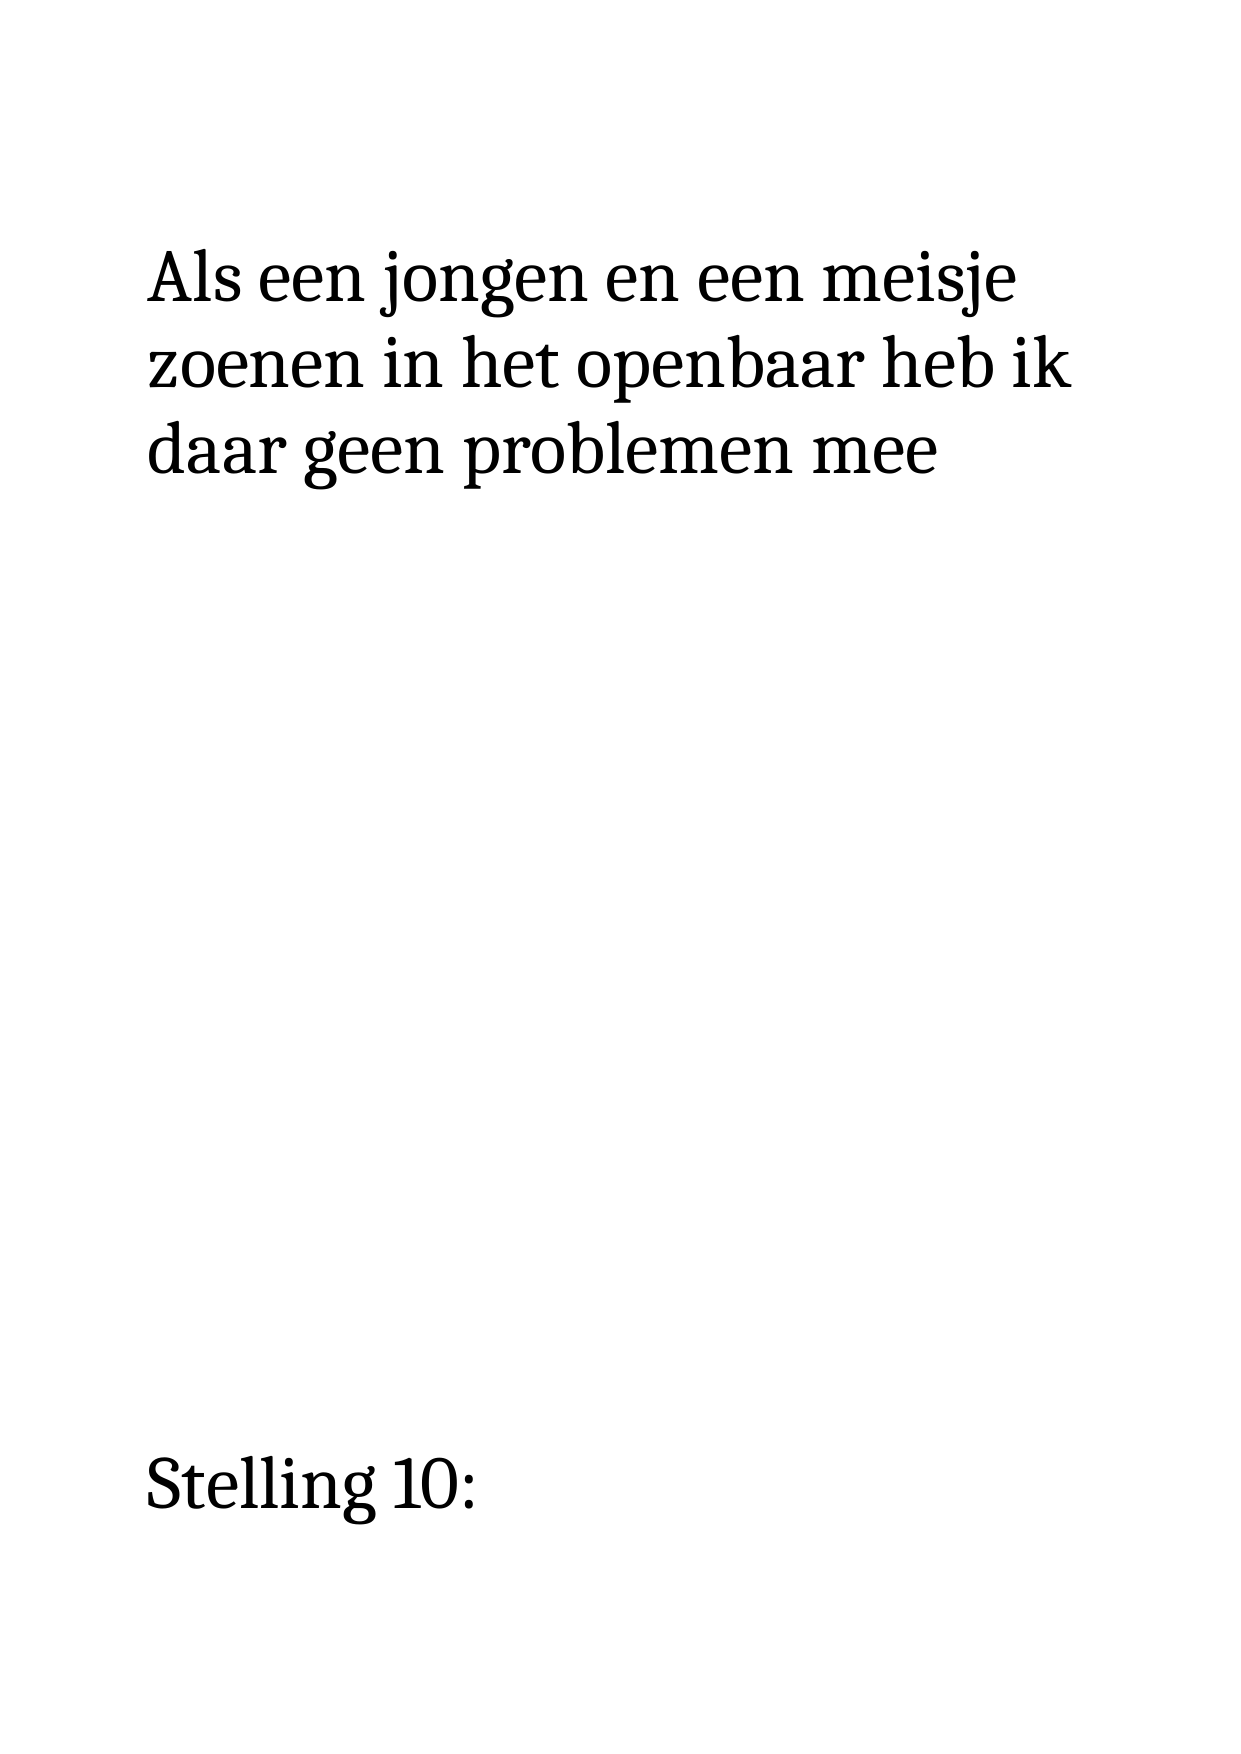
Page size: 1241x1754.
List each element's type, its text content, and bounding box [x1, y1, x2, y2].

text Stelling 10: [148, 1441, 1093, 1528]
text Als een jongen en een meisje zoenen in het openbaar heb ik daar geen problemen mee [148, 234, 1093, 493]
